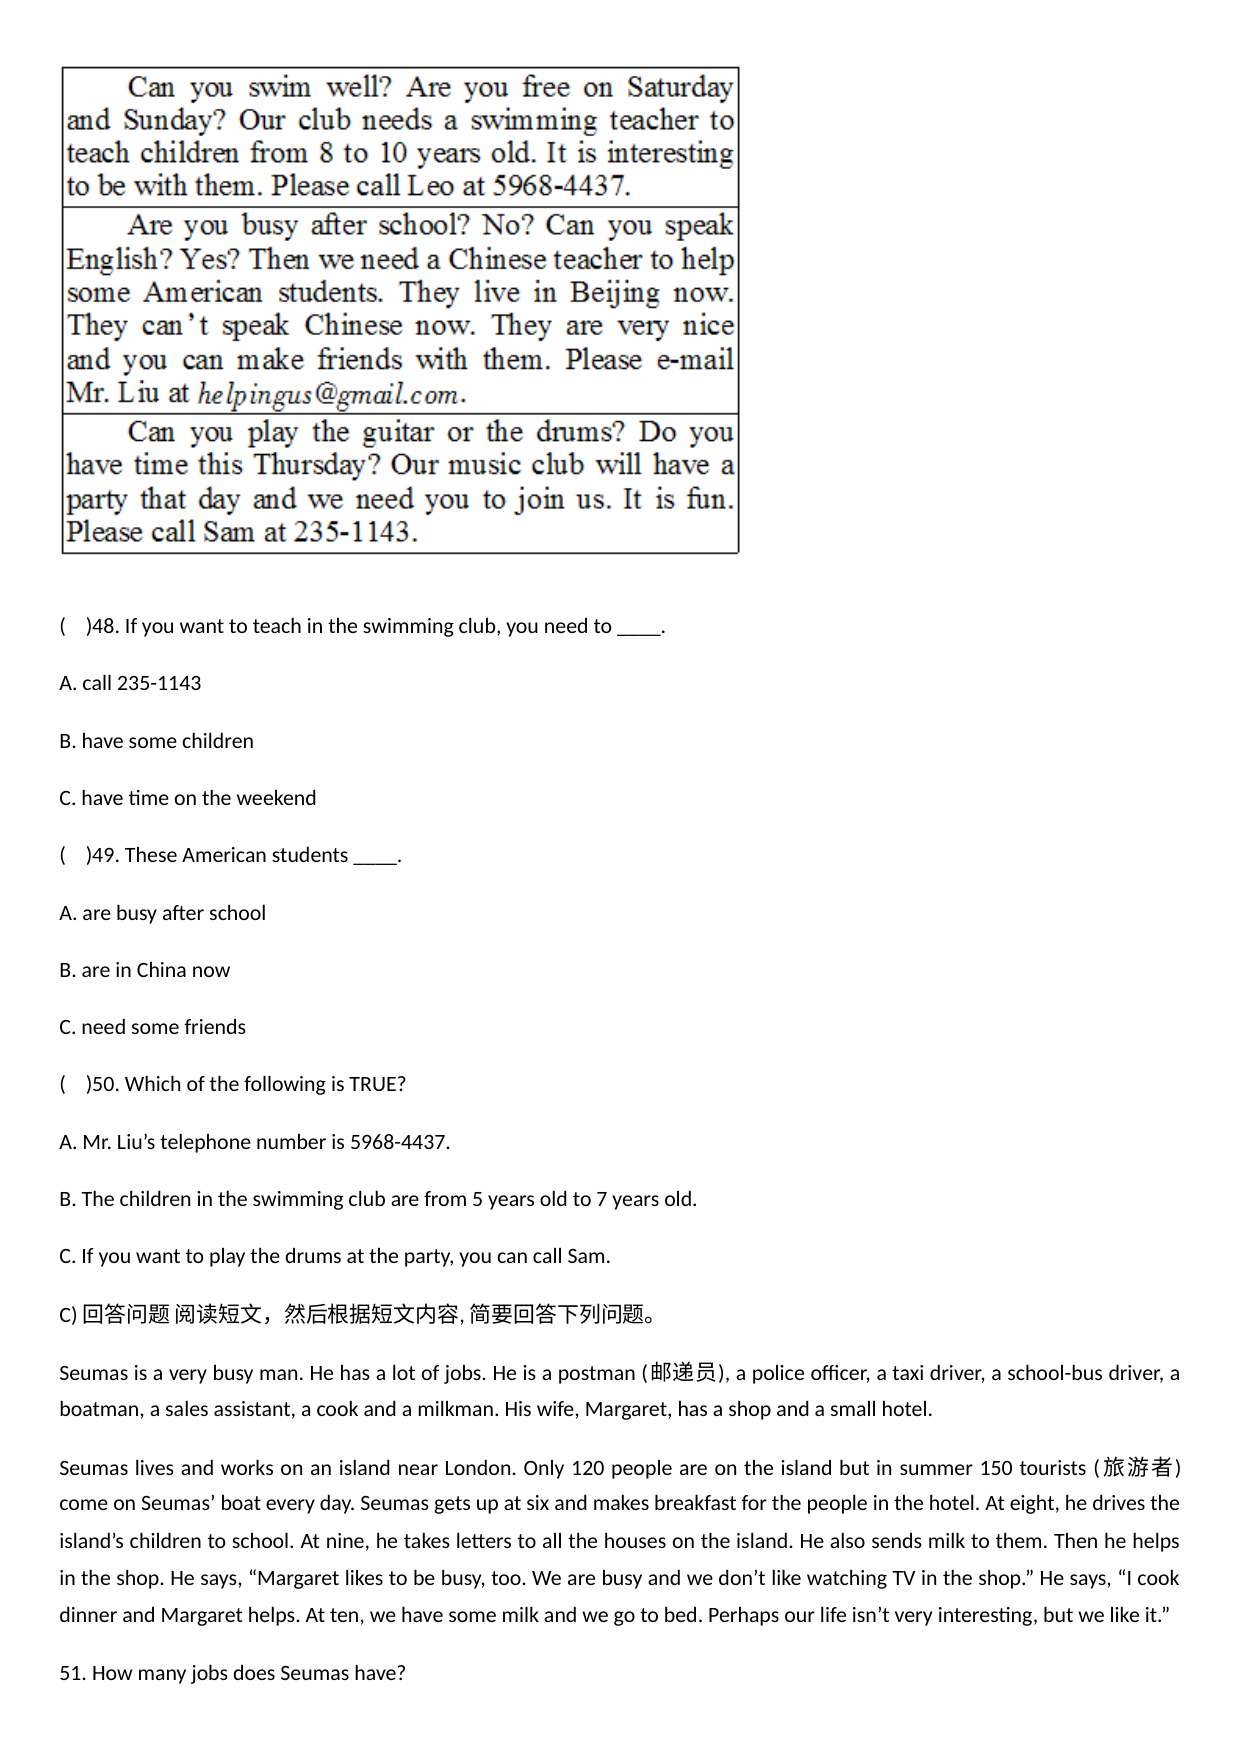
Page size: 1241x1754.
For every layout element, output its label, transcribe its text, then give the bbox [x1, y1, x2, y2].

text ( )49. These American students ____. [59, 838, 1181, 871]
text Seumas is a very busy man. He has a lot of jobs. He is a postman (邮递员), a police officer, a taxi driver, a school-bus driver, a boatman, a sales assistant, a cook and a milkman. His wife, Margaret, has a shop and a small hotel. [59, 1355, 1181, 1424]
text Seumas lives and works on an island near London. Only 120 people are on the island but in summer 150 tourists (旅游者) come on Seumas’ boat every day. Seumas gets up at six and makes breakfast for the people in the hotel. At eight, he drives the island’s children to school. At nine, he takes letters to all the houses on the island. He also sends milk to them. Then he helps in the shop. He says, “Margaret likes to be busy, too. We are busy and we don’t like watching TV in the shop.” He says, “I cook dinner and Margaret helps. At ten, we have some milk and we go to bed. Perhaps our life isn’t very interesting, but we like it.” [59, 1449, 1181, 1631]
text A. call 235-1143 [59, 667, 1181, 699]
text C. If you want to play the drums at the party, you can call Sam. [59, 1239, 1181, 1272]
text C) 回答问题 阅读短文，然后根据短文内容, 简要回答下列问题。 [59, 1297, 1181, 1329]
text C. need some friends [59, 1010, 1181, 1043]
text C. have time on the weekend [59, 781, 1181, 814]
text A. Mr. Liu’s telephone number is 5968-4437. [59, 1125, 1181, 1157]
text 51. How many jobs does Seumas have? [59, 1656, 1181, 1688]
text ( )50. Which of the following is TRUE? [59, 1068, 1181, 1100]
text ( )48. If you want to teach in the swimming club, you need to ____. [59, 609, 1181, 642]
text B. have some children [59, 724, 1181, 756]
text B. are in China now [59, 953, 1181, 986]
picture [59, 64, 745, 559]
text A. are busy after school [59, 896, 1181, 928]
text B. The children in the swimming club are from 5 years old to 7 years old. [59, 1182, 1181, 1215]
